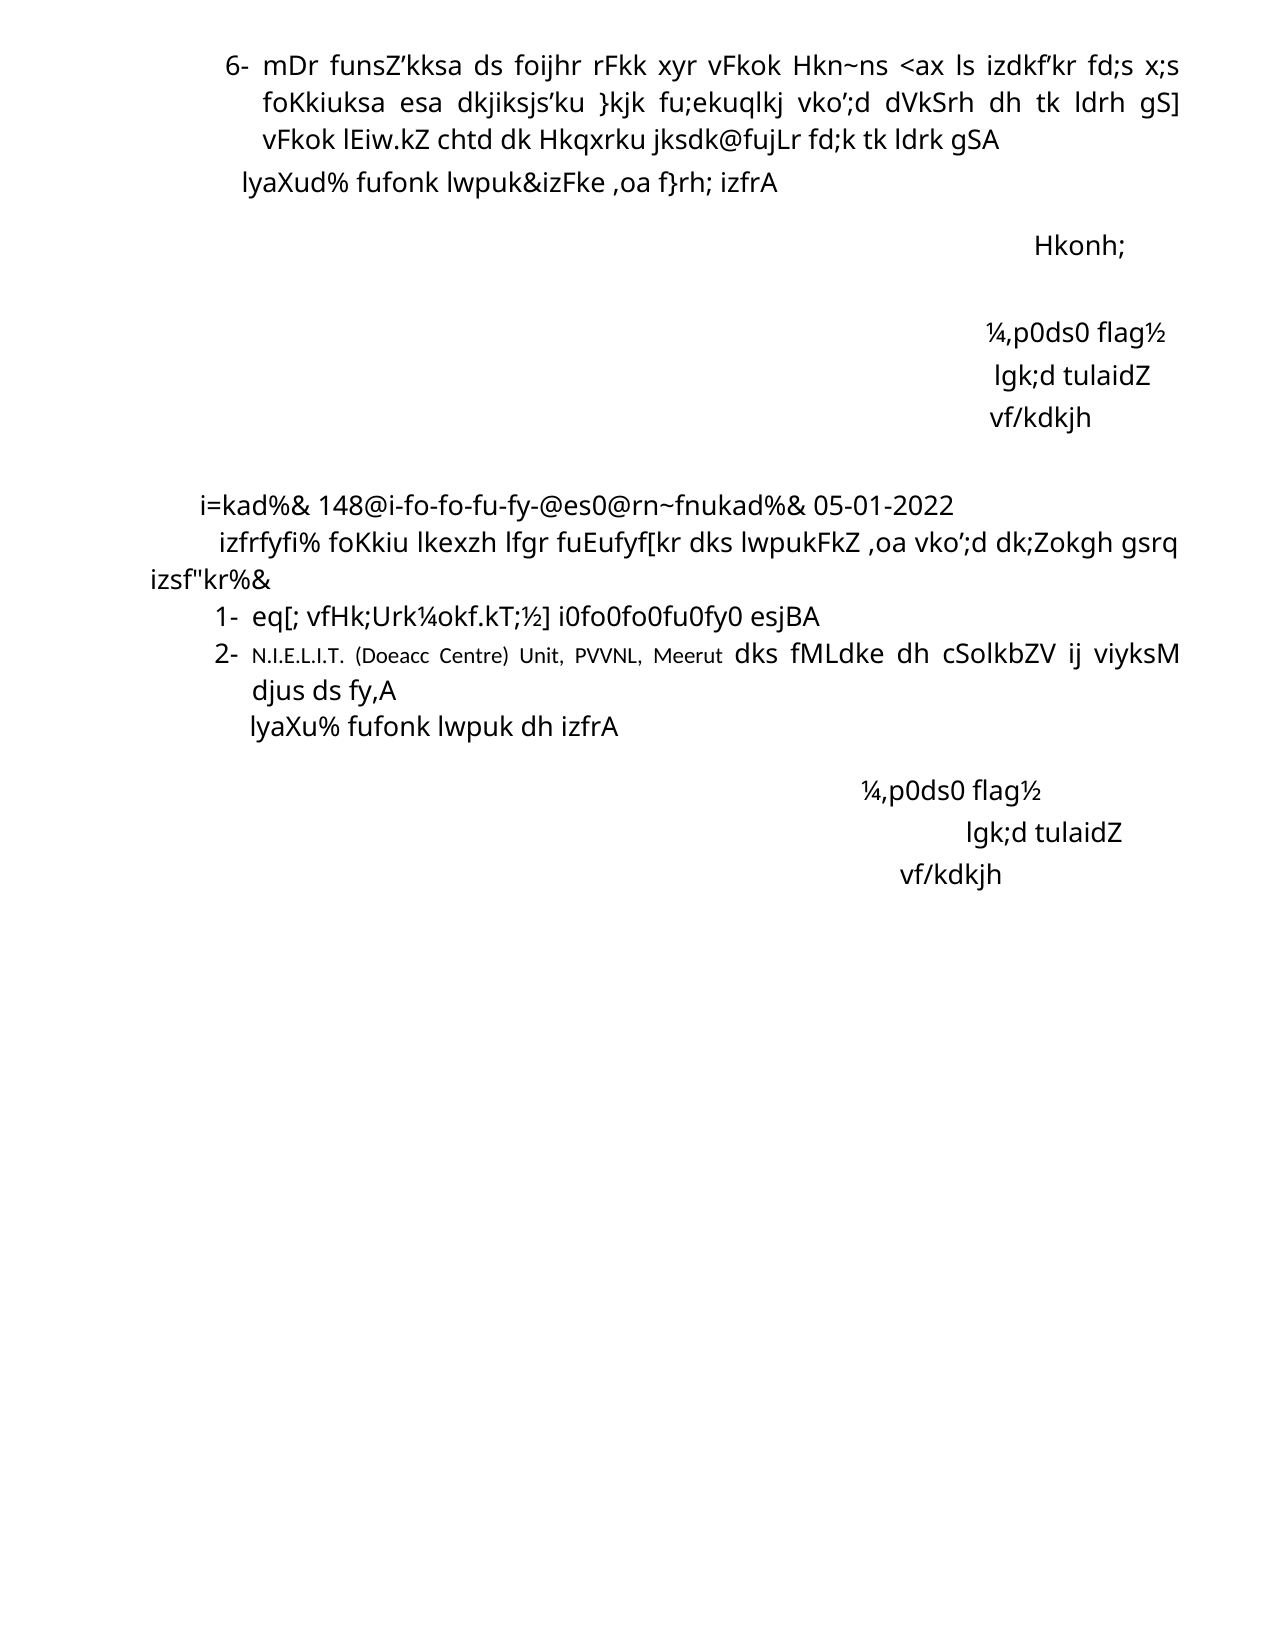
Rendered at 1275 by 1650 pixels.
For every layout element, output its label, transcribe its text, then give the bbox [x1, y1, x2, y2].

text i=kad%& 148@i-fo-fo-fu-fy-@es0@rn~fnukad%& 05-01-2022 [150, 487, 1181, 523]
text lgk;d tulaidZ vf/kdkjh [900, 813, 1181, 893]
text izfrfyfi% foKkiu lkexzh lfgr fuEufyf[kr dks lwpukFkZ ,oa vko’;d dk;Zokgh gsrq izsf"kr%& [150, 523, 1181, 597]
text ¼,p0ds0 flag½ [150, 771, 1181, 808]
text ¼,p0ds0 flag½ [900, 314, 1181, 351]
list N.I.E.L.I.T. (Doeacc Centre) Unit, PVVNL, Meerut dks fMLdke dh cSolkbZV ij viyksM djus ds fy,A [214, 634, 1181, 708]
text Hkonh; [825, 226, 1181, 263]
text lyaXu% fufonk lwpuk dh izfrA [214, 708, 1201, 745]
text lyaXud% fufonk lwpuk&izFke ,oa f}rh; izfrA [150, 163, 1181, 200]
list eq[; vfHk;Urk¼okf.kT;½] i0fo0fo0fu0fy0 esjBA [214, 597, 1181, 634]
text lgk;d tulaidZ vf/kdkjh [900, 356, 1181, 435]
list mDr funsZ’kksa ds foijhr rFkk xyr vFkok Hkn~ns <ax ls izdkf’kr fd;s x;s foKkiuksa esa dkjiksjs’ku }kjk fu;ekuqlkj vko’;d dVkSrh dh tk ldrh gS] vFkok lEiw.kZ chtd dk Hkqxrku jksdk@fujLr fd;k tk ldrk gSA [225, 47, 1181, 157]
